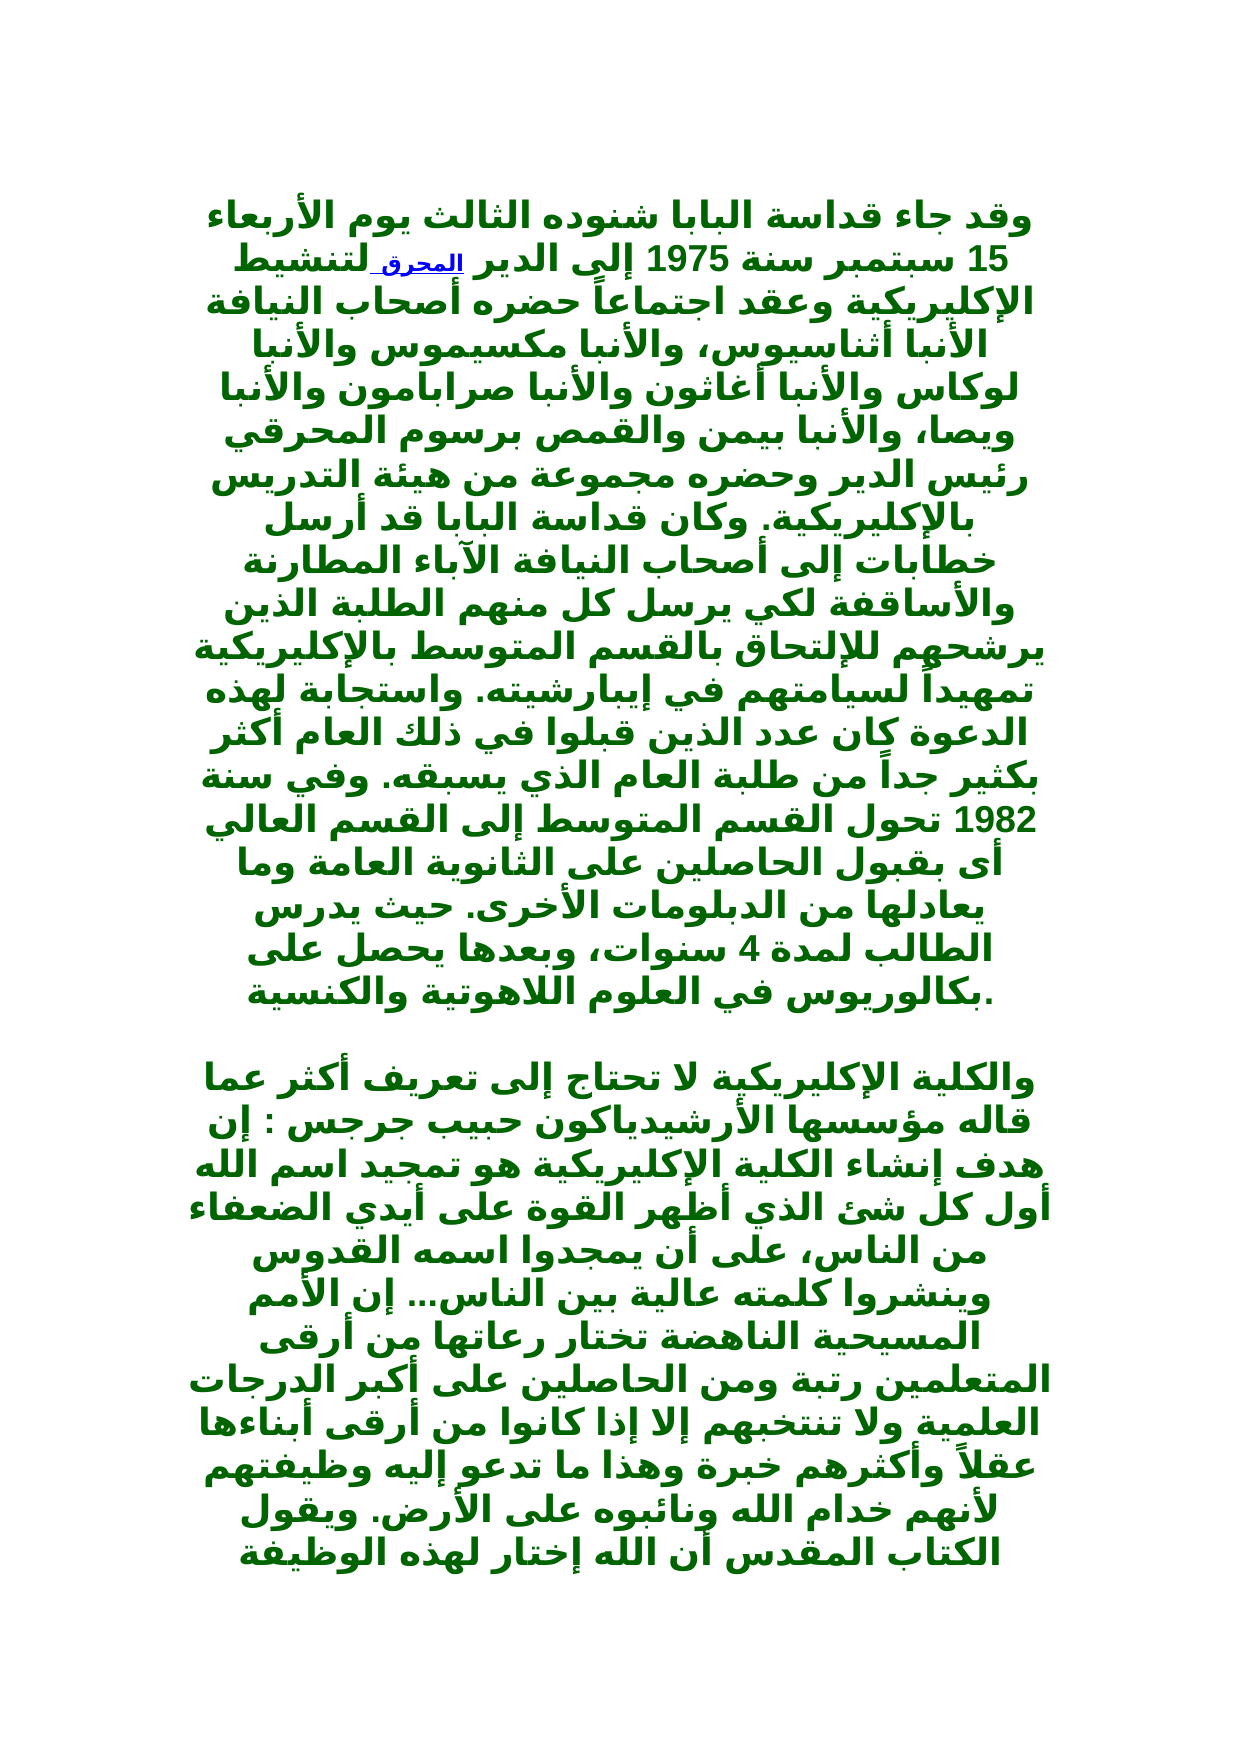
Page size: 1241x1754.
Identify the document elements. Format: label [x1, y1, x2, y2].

text [187, 150, 1053, 1573]
